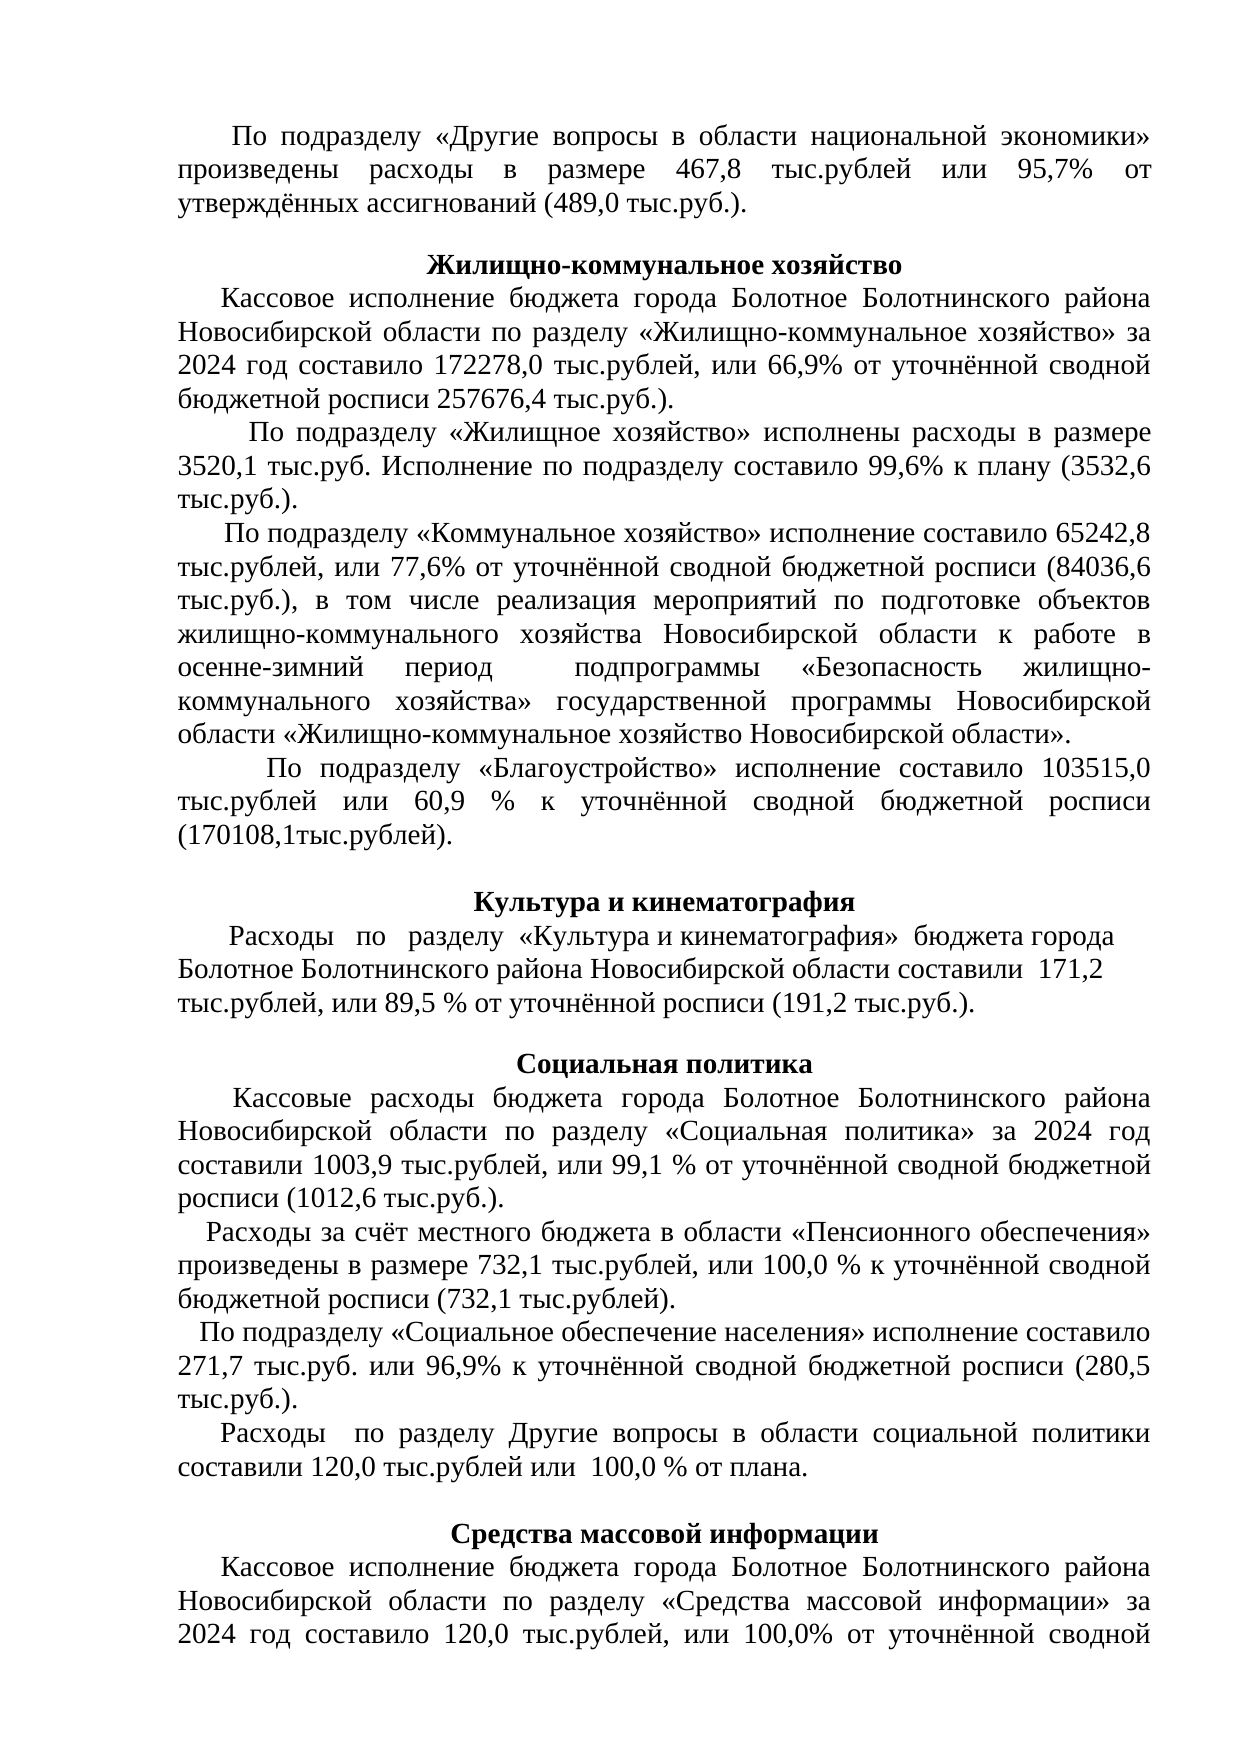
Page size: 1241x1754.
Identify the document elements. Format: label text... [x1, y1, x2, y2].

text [177, 1549, 1152, 1650]
text Расходы за счёт местного бюджета в области «Пенсионного обеспечения» произведены в размере 732,1 тыс.рублей, или 100,0 % к уточнённой сводной бюджетной росписи (732,1 тыс.рублей). [177, 1214, 1152, 1314]
text Болотное Болотнинского района Новосибирской области составили 171,2 [177, 951, 1152, 985]
text Социальная политика [177, 1046, 1152, 1080]
text По подразделу «Жилищное хозяйство» исполнены расходы в размере 3520,1 тыс.руб. Исполнение по подразделу составило 99,6% к плану (3532,6 тыс.руб.). [177, 414, 1152, 515]
text Кассовые расходы бюджета города Болотное Болотнинского района Новосибирской области по разделу «Социальная политика» за 2024 год составили 1003,9 тыс.рублей, или 99,1 % от уточнённой сводной бюджетной росписи (1012,6 тыс.руб.). [177, 1080, 1152, 1214]
text Культура и кинематография [177, 884, 1152, 918]
text Расходы по разделу Другие вопросы в области социальной политики составили 120,0 тыс.рублей или 100,0 % от плана. [177, 1415, 1152, 1482]
text Кассовое исполнение бюджета города Болотное Болотнинского района Новосибирской области по разделу «Жилищно-коммунальное хозяйство» за 2024 год составило 172278,0 тыс.рублей, или 66,9% от уточнённой сводной бюджетной росписи 257676,4 тыс.руб.). [177, 280, 1152, 414]
text тыс.рублей, или 89,5 % от уточнённой росписи (191,2 тыс.руб.). [177, 985, 1152, 1018]
text Расходы по разделу «Культура и кинематография» бюджета города [177, 918, 1152, 951]
text Средства массовой информации [177, 1516, 1152, 1549]
text По подразделу «Социальное обеспечение населения» исполнение составило 271,7 тыс.руб. или 96,9% к уточнённой сводной бюджетной росписи (280,5 тыс.руб.). [177, 1314, 1152, 1415]
text По подразделу «Коммунальное хозяйство» исполнение составило 65242,8 тыс.рублей, или 77,6% от уточнённой сводной бюджетной росписи (84036,6 тыс.руб.), в том числе реализация мероприятий по подготовке объектов жилищно-коммунального хозяйства Новосибирской области к работе в осенне-зимний период подпрограммы «Безопасность жилищно-коммунального хозяйства» государственной программы Новосибирской области «Жилищно-коммунальное хозяйство Новосибирской области». [177, 515, 1152, 750]
text По подразделу «Другие вопросы в области национальной экономики» произведены расходы в размере 467,8 тыс.рублей или 95,7% от утверждённых ассигнований (489,0 тыс.руб.). [177, 118, 1152, 219]
text По подразделу «Благоустройство» исполнение составило 103515,0 тыс.рублей или 60,9 % к уточнённой сводной бюджетной росписи (170108,1тыс.рублей). [177, 750, 1152, 851]
text Жилищно-коммунальное хозяйство [177, 247, 1152, 280]
